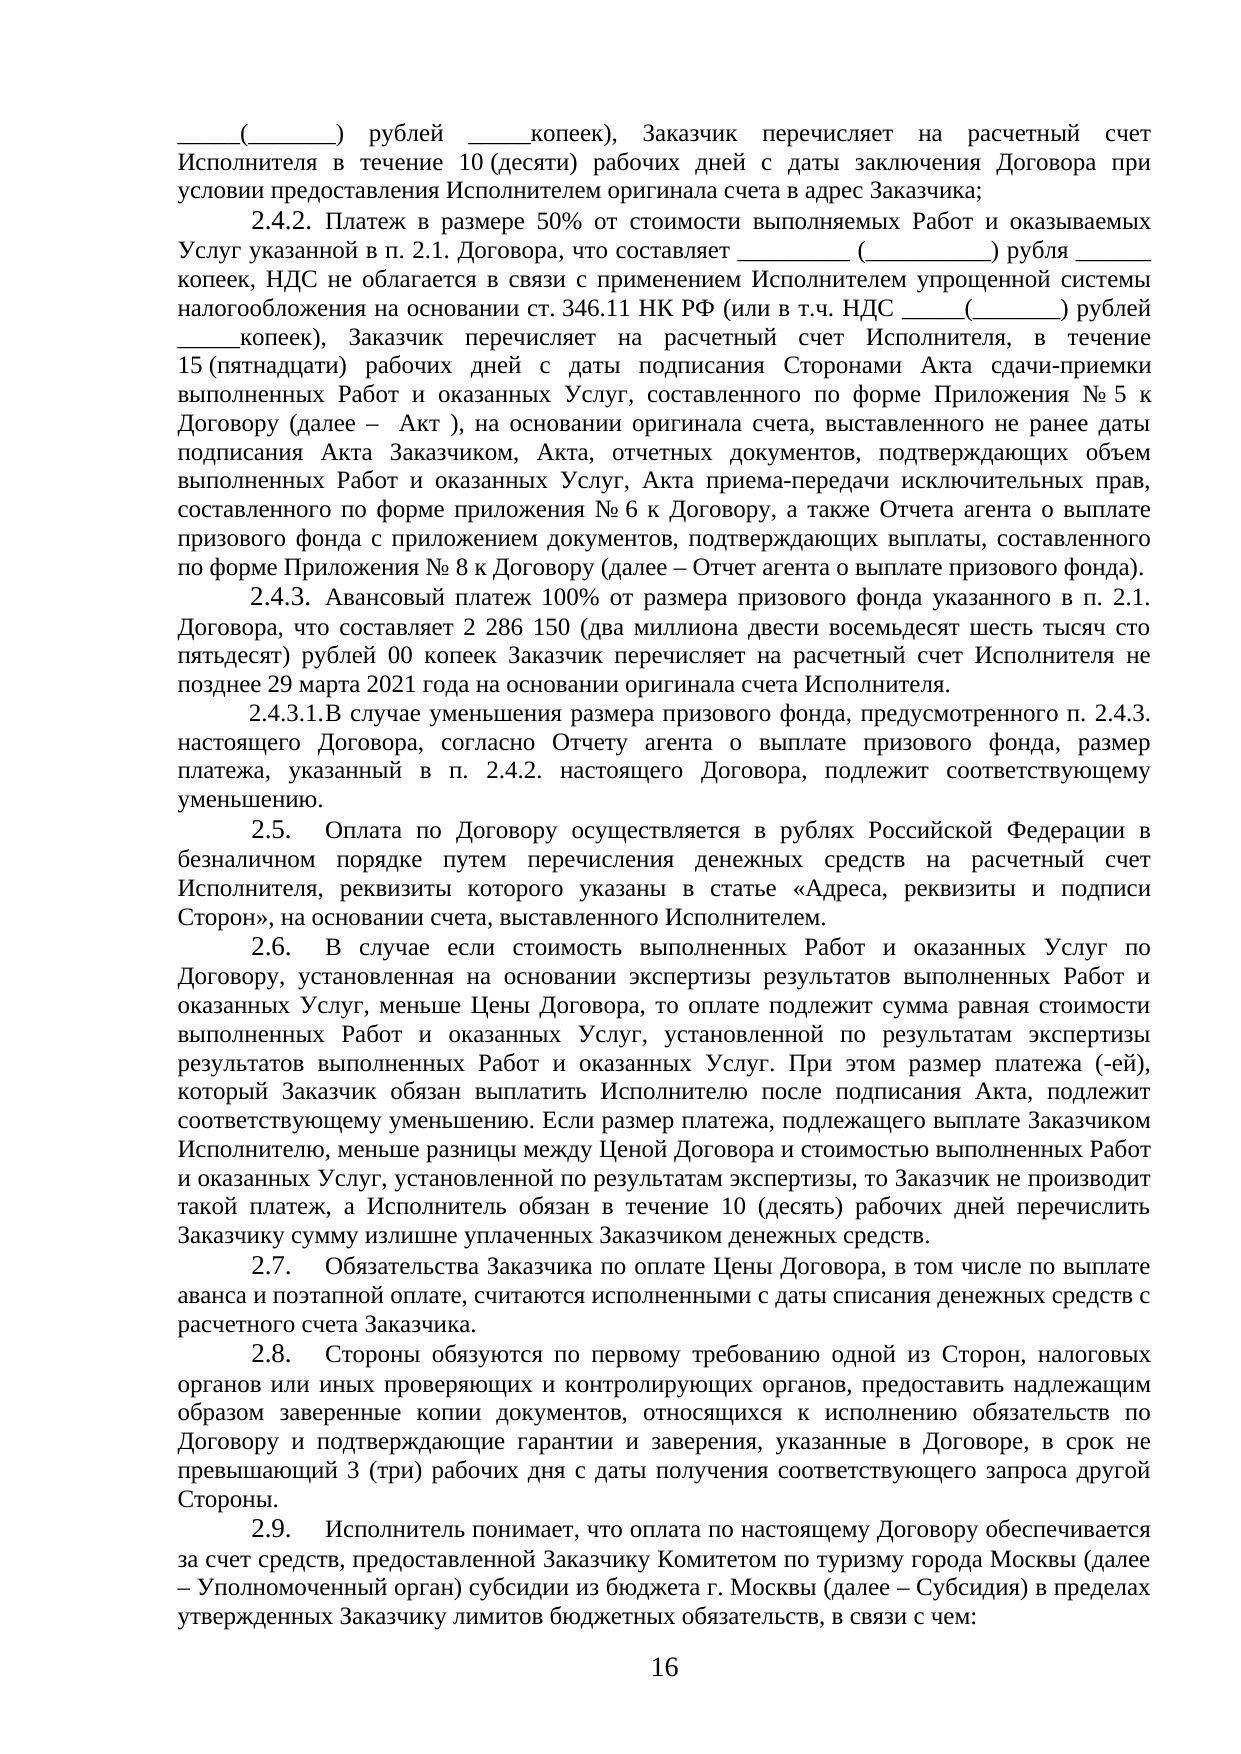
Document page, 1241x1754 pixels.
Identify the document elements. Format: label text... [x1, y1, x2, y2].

list В случае если стоимость выполненных Работ и оказанных Услуг по Договору, установленная на основании экспертизы результатов выполненных Работ и оказанных Услуг, меньше Цены Договора, то оплате подлежит сумма равная стоимости выполненных Работ и оказанных Услуг, установленной по результатам экспертизы результатов выполненных Работ и оказанных Услуг. При этом размер платежа (-ей), который Заказчик обязан выплатить Исполнителю после подписания Акта, подлежит соответствующему уменьшению. Если размер платежа, подлежащего выплате Заказчиком Исполнителю, меньше разницы между Ценой Договора и стоимостью выполненных Работ и оказанных Услуг, установленной по результатам экспертизы, то Заказчик не производит такой платеж, а Исполнитель обязан в течение 10 (десять) рабочих дней перечислить Заказчику сумму излишне уплаченных Заказчиком денежных средств. [177, 930, 1152, 1249]
list Авансовый платеж 100% от размера призового фонда указанного в п. 2.1. Договора, что составляет 2 286 150 (два миллиона двести восемьдесят шесть тысяч сто пятьдесят) рублей 00 копеек Заказчик перечисляет на расчетный счет Исполнителя не позднее 29 марта 2021 года на основании оригинала счета Исполнителя. [177, 581, 1152, 698]
list Обязательства Заказчика по оплате Цены Договора, в том числе по выплате аванса и поэтапной оплате, считаются исполненными с даты списания денежных средств с расчетного счета Заказчика. [177, 1249, 1152, 1338]
list Стороны обязуются по первому требованию одной из Сторон, налоговых органов или иных проверяющих и контролирующих органов, предоставить надлежащим образом заверенные копии документов, относящихся к исполнению обязательств по Договору и подтверждающие гарантии и заверения, указанные в Договоре, в срок не превышающий 3 (три) рабочих дня с даты получения соответствующего запроса другой Стороны. [177, 1338, 1152, 1512]
list Оплата по Договору осуществляется в рублях Российской Федерации в безналичном порядке путем перечисления денежных средств на расчетный счет Исполнителя, реквизиты которого указаны в статье «Адреса, реквизиты и подписи Сторон», на основании счета, выставленного Исполнителем. [177, 813, 1152, 930]
list В случае уменьшения размера призового фонда, предусмотренного п. 2.4.3. настоящего Договора, согласно Отчету агента о выплате призового фонда, размер платежа, указанный в п. 2.4.2. настоящего Договора, подлежит соответствующему уменьшению. [177, 698, 1152, 813]
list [177, 118, 1152, 204]
list Платеж в размере 50% от стоимости выполняемых Работ и оказываемых Услуг указанной в п. 2.1. Договора, что составляет _________ (__________) рубля ______ копеек, НДС не облагается в связи с применением Исполнителем упрощенной системы налогообложения на основании ст. 346.11 НК РФ (или в т.ч. НДС _____(_______) рублей _____копеек), Заказчик перечисляет на расчетный счет Исполнителя, в течение 15 (пятнадцати) рабочих дней с даты подписания Сторонами Акта сдачи-приемки выполненных Работ и оказанных Услуг, составленного по форме Приложения № 5 к Договору (далее – Акт ), на основании оригинала счета, выставленного не ранее даты подписания Акта Заказчиком, Акта, отчетных документов, подтверждающих объем выполненных Работ и оказанных Услуг, Акта приема-передачи исключительных прав, составленного по форме приложения № 6 к Договору, а также Отчета агента о выплате призового фонда с приложением документов, подтверждающих выплаты, составленного по форме Приложения № 8 к Договору (далее – Отчет агента о выплате призового фонда). [177, 204, 1152, 581]
list Исполнитель понимает, что оплата по настоящему Договору обеспечивается за счет средств, предоставленной Заказчику Комитетом по туризму города Москвы (далее – Уполномоченный орган) субсидии из бюджета г. Москвы (далее – Субсидия) в пределах утвержденных Заказчику лимитов бюджетных обязательств, в связи с чем: [177, 1512, 1152, 1630]
